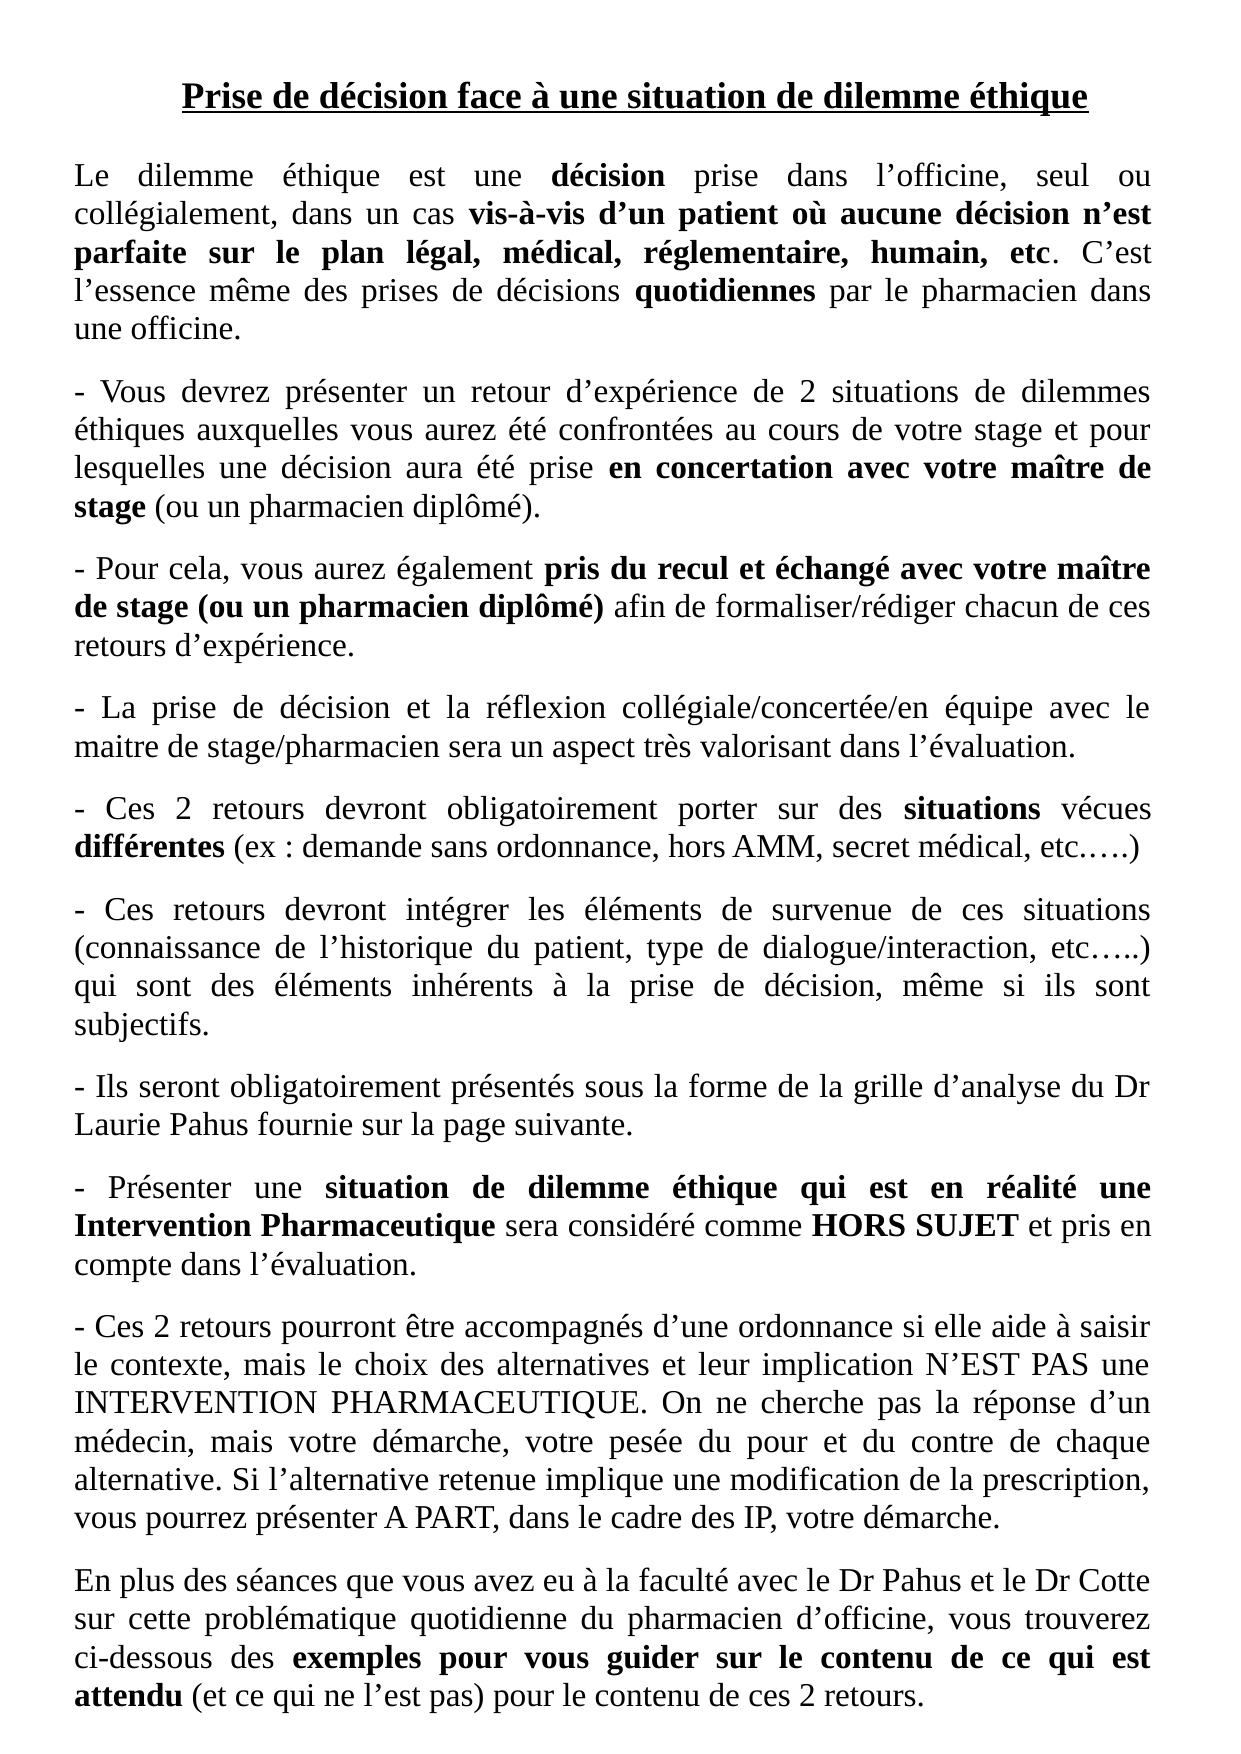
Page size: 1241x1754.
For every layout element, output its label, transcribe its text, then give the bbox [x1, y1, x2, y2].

text - Ils seront obligatoirement présentés sous la forme de la grille d’analyse du Dr Laurie Pahus fournie sur la page suivante. [74, 1066, 1152, 1143]
text Le dilemme éthique est une décision prise dans l’officine, seul ou collégialement, dans un cas vis-à-vis d’un patient où aucune décision n’est parfaite sur le plan légal, médical, réglementaire, humain, etc. C’est l’essence même des prises de décisions quotidiennes par le pharmacien dans une officine. [74, 155, 1152, 347]
text - La prise de décision et la réflexion collégiale/concertée/en équipe avec le maitre de stage/pharmacien sera un aspect très valorisant dans l’évaluation. [74, 687, 1152, 764]
text - Ces 2 retours pourront être accompagnés d’une ordonnance si elle aide à saisir le contexte, mais le choix des alternatives et leur implication N’EST PAS une INTERVENTION PHARMACEUTIQUE. On ne cherche pas la réponse d’un médecin, mais votre démarche, votre pesée du pour et du contre de chaque alternative. Si l’alternative retenue implique une modification de la prescription, vous pourrez présenter A PART, dans le cadre des IP, votre démarche. [74, 1306, 1152, 1536]
text - Ces retours devront intégrer les éléments de survenue de ces situations (connaissance de l’historique du patient, type de dialogue/interaction, etc…..) qui sont des éléments inhérents à la prise de décision, même si ils sont subjectifs. [74, 889, 1152, 1042]
text - Pour cela, vous aurez également pris du recul et échangé avec votre maître de stage (ou un pharmacien diplômé) afin de formaliser/rédiger chacun de ces retours d’expérience. [74, 548, 1152, 663]
text En plus des séances que vous avez eu à la faculté avec le Dr Pahus et le Dr Cotte sur cette problématique quotidienne du pharmacien d’officine, vous trouverez ci-dessous des exemples pour vous guider sur le contenu de ce qui est attendu (et ce qui ne l’est pas) pour le contenu de ces 2 retours. [74, 1560, 1152, 1713]
text Prise de décision face à une situation de dilemme éthique [89, 74, 1181, 117]
text - Présenter une situation de dilemme éthique qui est en réalité une Intervention Pharmaceutique sera considéré comme HORS SUJET et pris en compte dans l’évaluation. [74, 1167, 1152, 1282]
text - Vous devrez présenter un retour d’expérience de 2 situations de dilemmes éthiques auxquelles vous aurez été confrontées au cours de votre stage et pour lesquelles une décision aura été prise en concertation avec votre maître de stage (ou un pharmacien diplômé). [74, 371, 1152, 524]
text - Ces 2 retours devront obligatoirement porter sur des situations vécues différentes (ex : demande sans ordonnance, hors AMM, secret médical, etc.….) [74, 788, 1152, 865]
